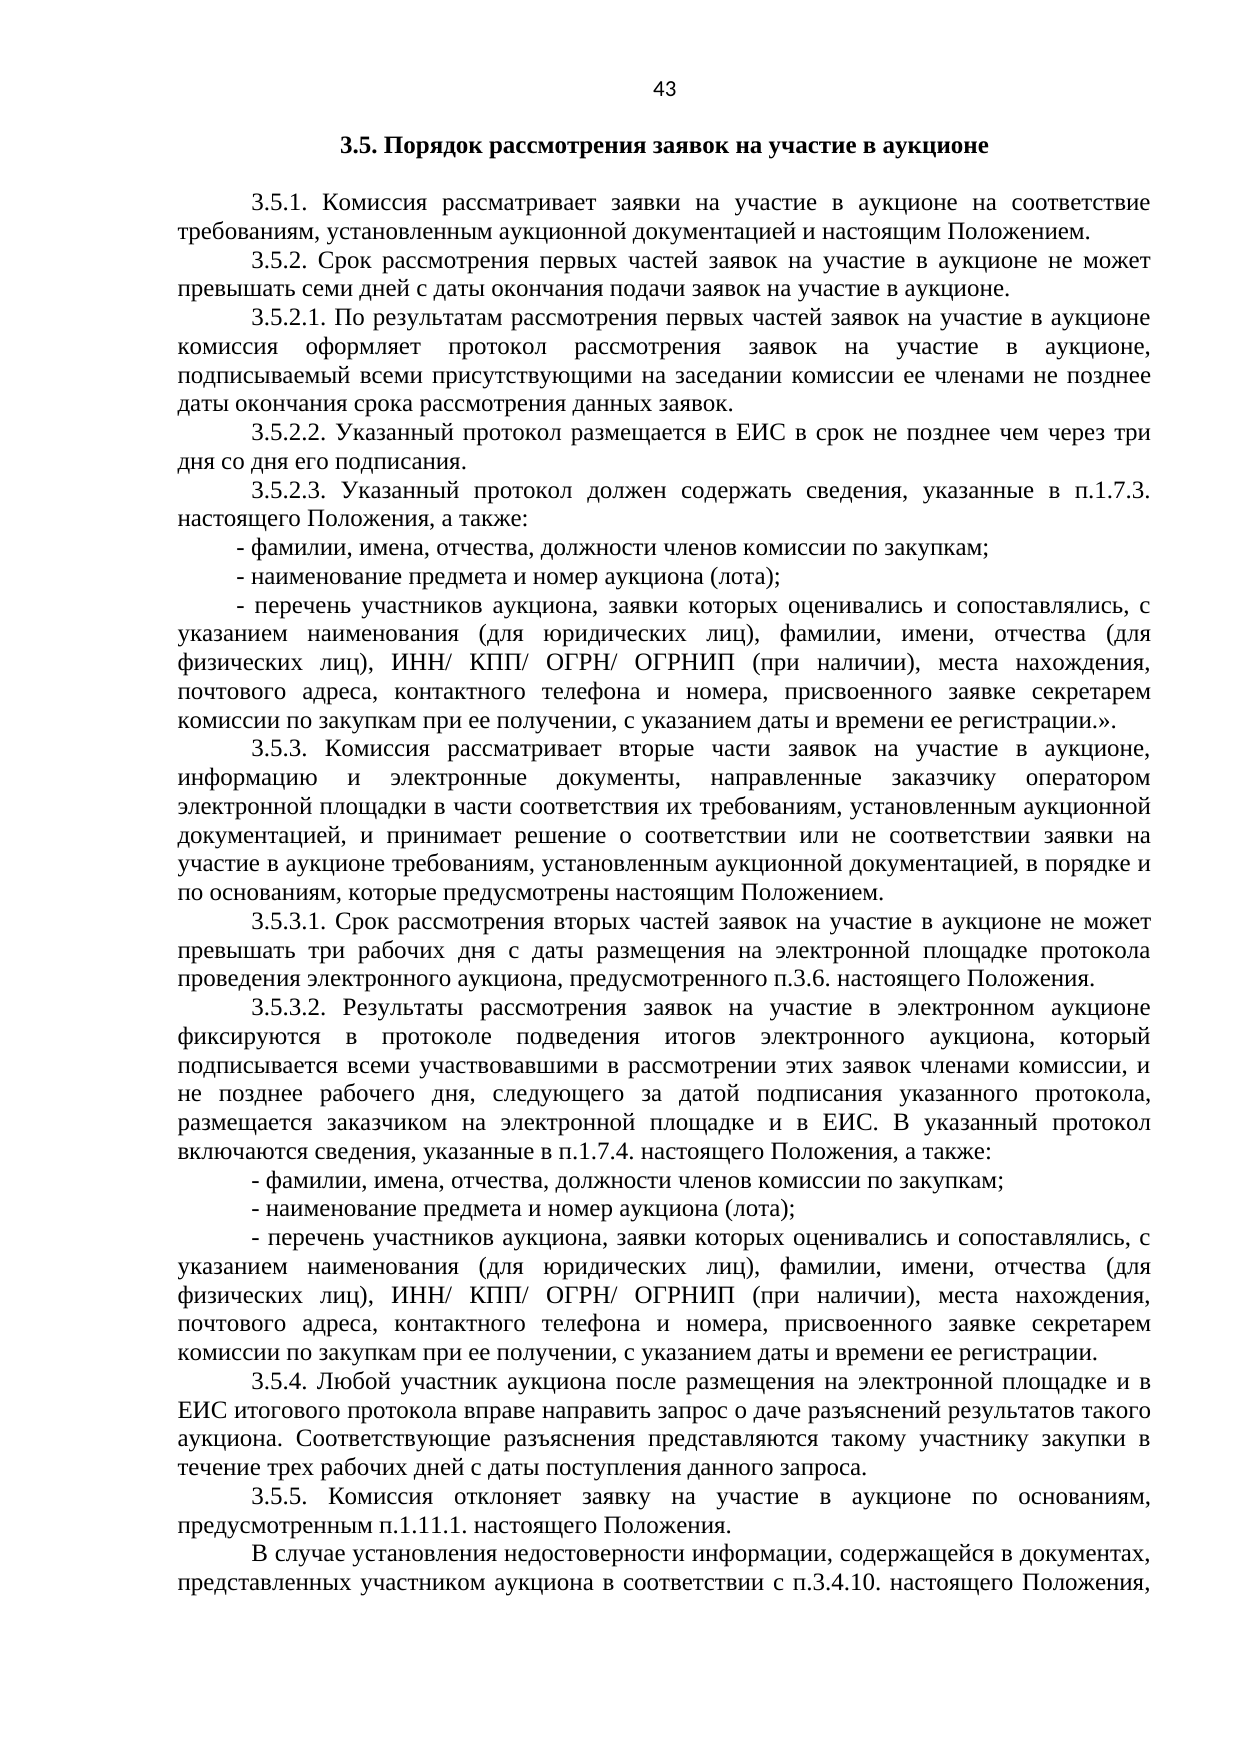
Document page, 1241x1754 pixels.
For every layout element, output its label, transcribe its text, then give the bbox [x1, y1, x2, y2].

text 3.5.5. Комиссия отклоняет заявку на участие в аукционе по основаниям, предусмотренным п.1.11.1. настоящего Положения. [177, 1481, 1152, 1538]
text 3.5.2.3. Указанный протокол должен содержать сведения, указанные в п.1.7.3. настоящего Положения, а также: [177, 475, 1152, 532]
text - перечень участников аукциона, заявки которых оценивались и сопоставлялись, с указанием наименования (для юридических лиц), фамилии, имени, отчества (для физических лиц), ИНН/ КПП/ ОГРН/ ОГРНИП (при наличии), места нахождения, почтового адреса, контактного телефона и номера, присвоенного заявке секретарем комиссии по закупкам при ее получении, с указанием даты и времени ее регистрации. [177, 1222, 1152, 1366]
text 3.5. Порядок рассмотрения заявок на участие в аукционе [177, 130, 1152, 158]
text - перечень участников аукциона, заявки которых оценивались и сопоставлялись, с указанием наименования (для юридических лиц), фамилии, имени, отчества (для физических лиц), ИНН/ КПП/ ОГРН/ ОГРНИП (при наличии), места нахождения, почтового адреса, контактного телефона и номера, присвоенного заявке секретарем комиссии по закупкам при ее получении, с указанием даты и времени ее регистрации.». [177, 590, 1152, 733]
text 3.5.2.1. По результатам рассмотрения первых частей заявок на участие в аукционе комиссия оформляет протокол рассмотрения заявок на участие в аукционе, подписываемый всеми присутствующими на заседании комиссии ее членами не позднее даты окончания срока рассмотрения данных заявок. [177, 302, 1152, 417]
text - фамилии, имена, отчества, должности членов комиссии по закупкам; [177, 532, 1152, 561]
text - наименование предмета и номер аукциона (лота); [177, 561, 1152, 590]
text 3.5.2. Срок рассмотрения первых частей заявок на участие в аукционе не может превышать семи дней с даты окончания подачи заявок на участие в аукционе. [177, 245, 1152, 302]
text 3.5.3.1. Срок рассмотрения вторых частей заявок на участие в аукционе не может превышать три рабочих дня с даты размещения на электронной площадке протокола проведения электронного аукциона, предусмотренного п.3.6. настоящего Положения. [177, 906, 1152, 992]
text 3.5.4. Любой участник аукциона после размещения на электронной площадке и в ЕИС итогового протокола вправе направить запрос о даче разъяснений результатов такого аукциона. Соответствующие разъяснения представляются такому участнику закупки в течение трех рабочих дней с даты поступления данного запроса. [177, 1366, 1152, 1481]
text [177, 1538, 1152, 1596]
text 3.5.3. Комиссия рассматривает вторые части заявок на участие в аукционе, информацию и электронные документы, направленные заказчику оператором электронной площадки в части соответствия их требованиям, установленным аукционной документацией, и принимает решение о соответствии или не соответствии заявки на участие в аукционе требованиям, установленным аукционной документацией, в порядке и по основаниям, которые предусмотрены настоящим Положением. [177, 733, 1152, 906]
text 3.5.2.2. Указанный протокол размещается в ЕИС в срок не позднее чем через три дня со дня его подписания. [177, 417, 1152, 475]
text - наименование предмета и номер аукциона (лота); [177, 1193, 1152, 1222]
text - фамилии, имена, отчества, должности членов комиссии по закупкам; [177, 1165, 1152, 1193]
text 3.5.3.2. Результаты рассмотрения заявок на участие в электронном аукционе фиксируются в протоколе подведения итогов электронного аукциона, который подписывается всеми участвовавшими в рассмотрении этих заявок членами комиссии, и не позднее рабочего дня, следующего за датой подписания указанного протокола, размещается заказчиком на электронной площадке и в ЕИС. В указанный протокол включаются сведения, указанные в п.1.7.4. настоящего Положения, а также: [177, 992, 1152, 1165]
text 3.5.1. Комиссия рассматривает заявки на участие в аукционе на соответствие требованиям, установленным аукционной документацией и настоящим Положением. [177, 187, 1152, 245]
